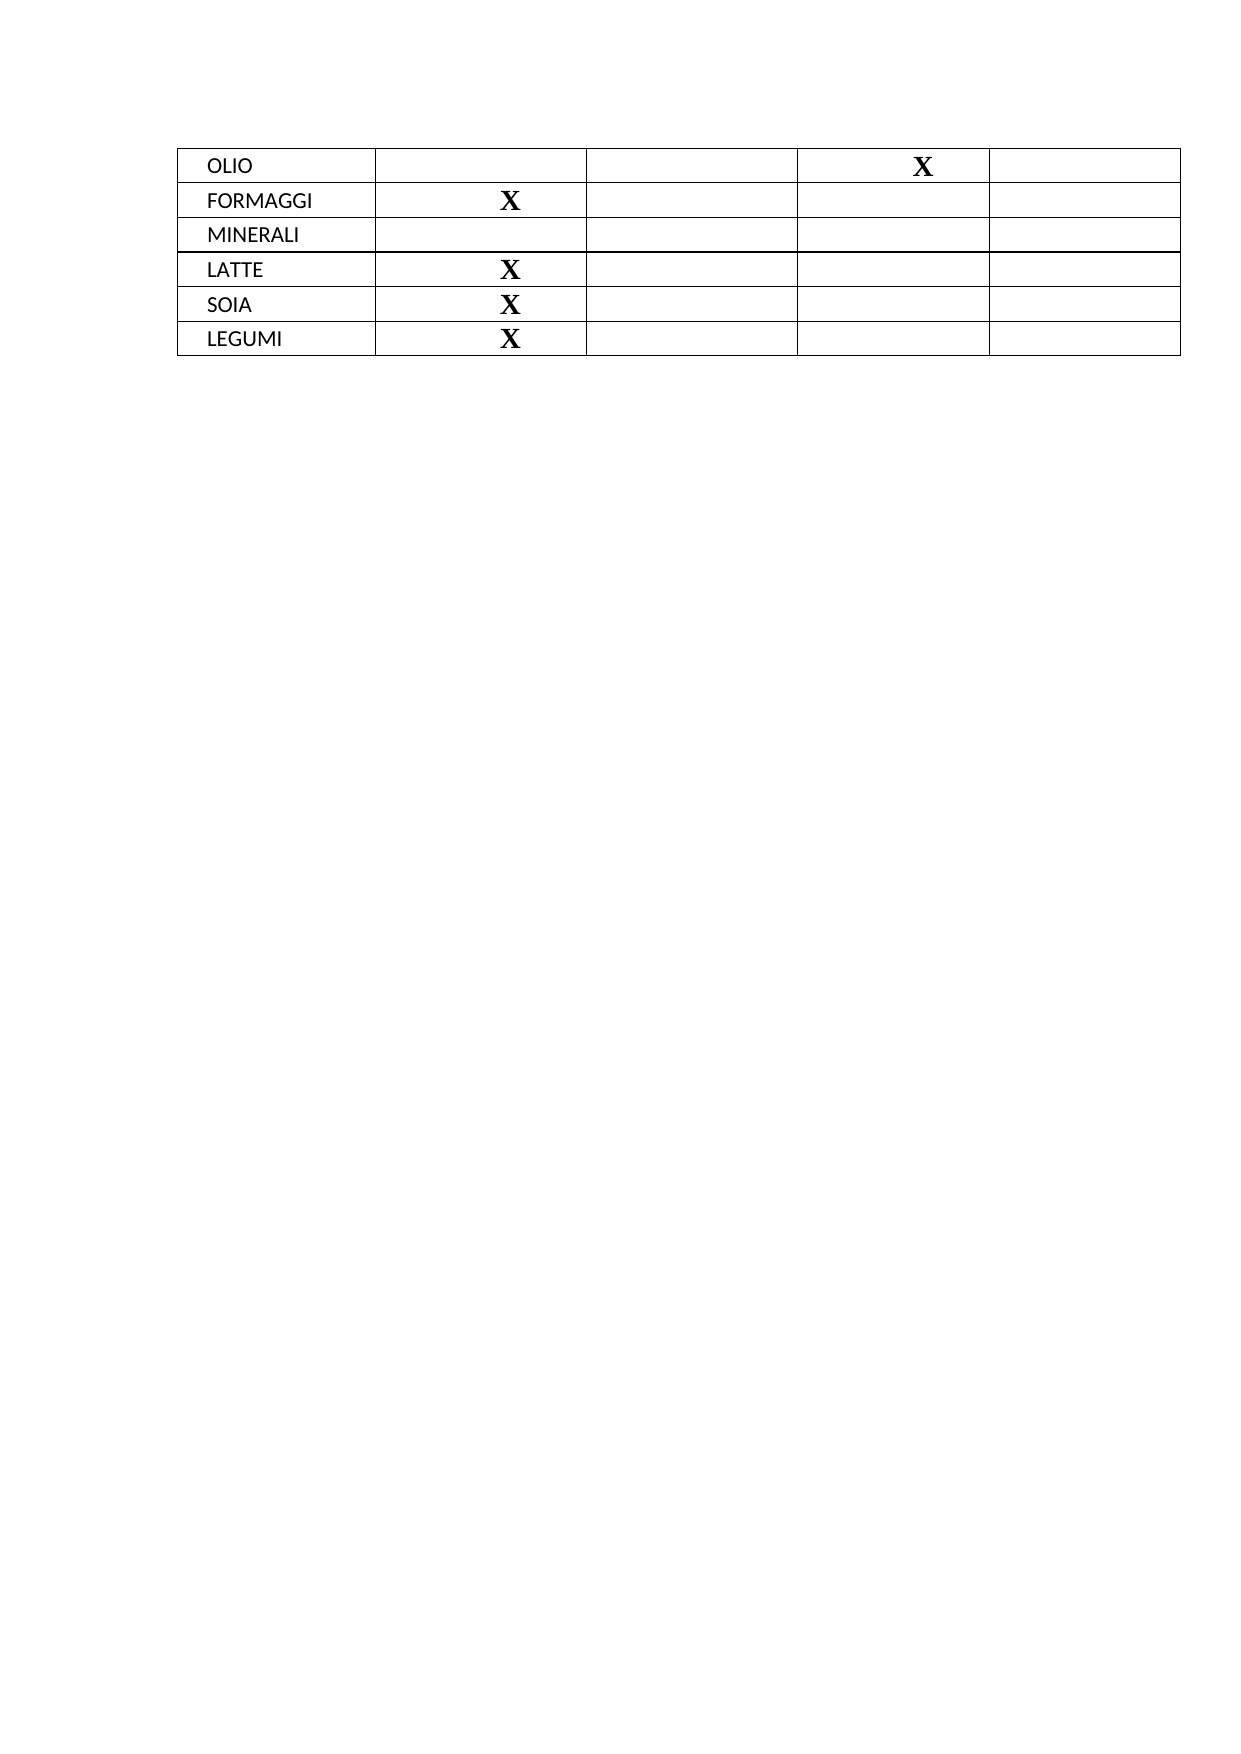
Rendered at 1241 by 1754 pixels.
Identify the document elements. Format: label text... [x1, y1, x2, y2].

table_cell [587, 218, 797, 251]
table_cell LATTE [178, 253, 375, 286]
table_cell X [376, 183, 586, 217]
table_cell X [376, 253, 586, 286]
table_cell [990, 183, 1180, 217]
table_cell SOIA [178, 287, 375, 321]
table_cell X [798, 149, 989, 182]
table_cell [798, 253, 989, 286]
table_cell X [376, 287, 586, 321]
table_cell LEGUMI [178, 322, 375, 355]
table_cell [376, 218, 586, 251]
table_cell [587, 183, 797, 217]
table_cell [798, 322, 989, 355]
table_cell [587, 287, 797, 321]
table_cell [990, 218, 1180, 251]
table_cell [990, 322, 1180, 355]
table_cell OLIO [178, 149, 375, 182]
table_cell [376, 149, 586, 182]
table_cell [990, 253, 1180, 286]
table_cell [990, 287, 1180, 321]
table_cell [587, 149, 797, 182]
table_cell FORMAGGI [178, 183, 375, 217]
table_cell X [376, 322, 586, 355]
table_cell MINERALI [178, 218, 375, 251]
table_cell [798, 183, 989, 217]
table_cell [587, 322, 797, 355]
table_cell [798, 287, 989, 321]
table_cell [990, 149, 1180, 182]
table_cell [587, 253, 797, 286]
table_cell [798, 218, 989, 251]
